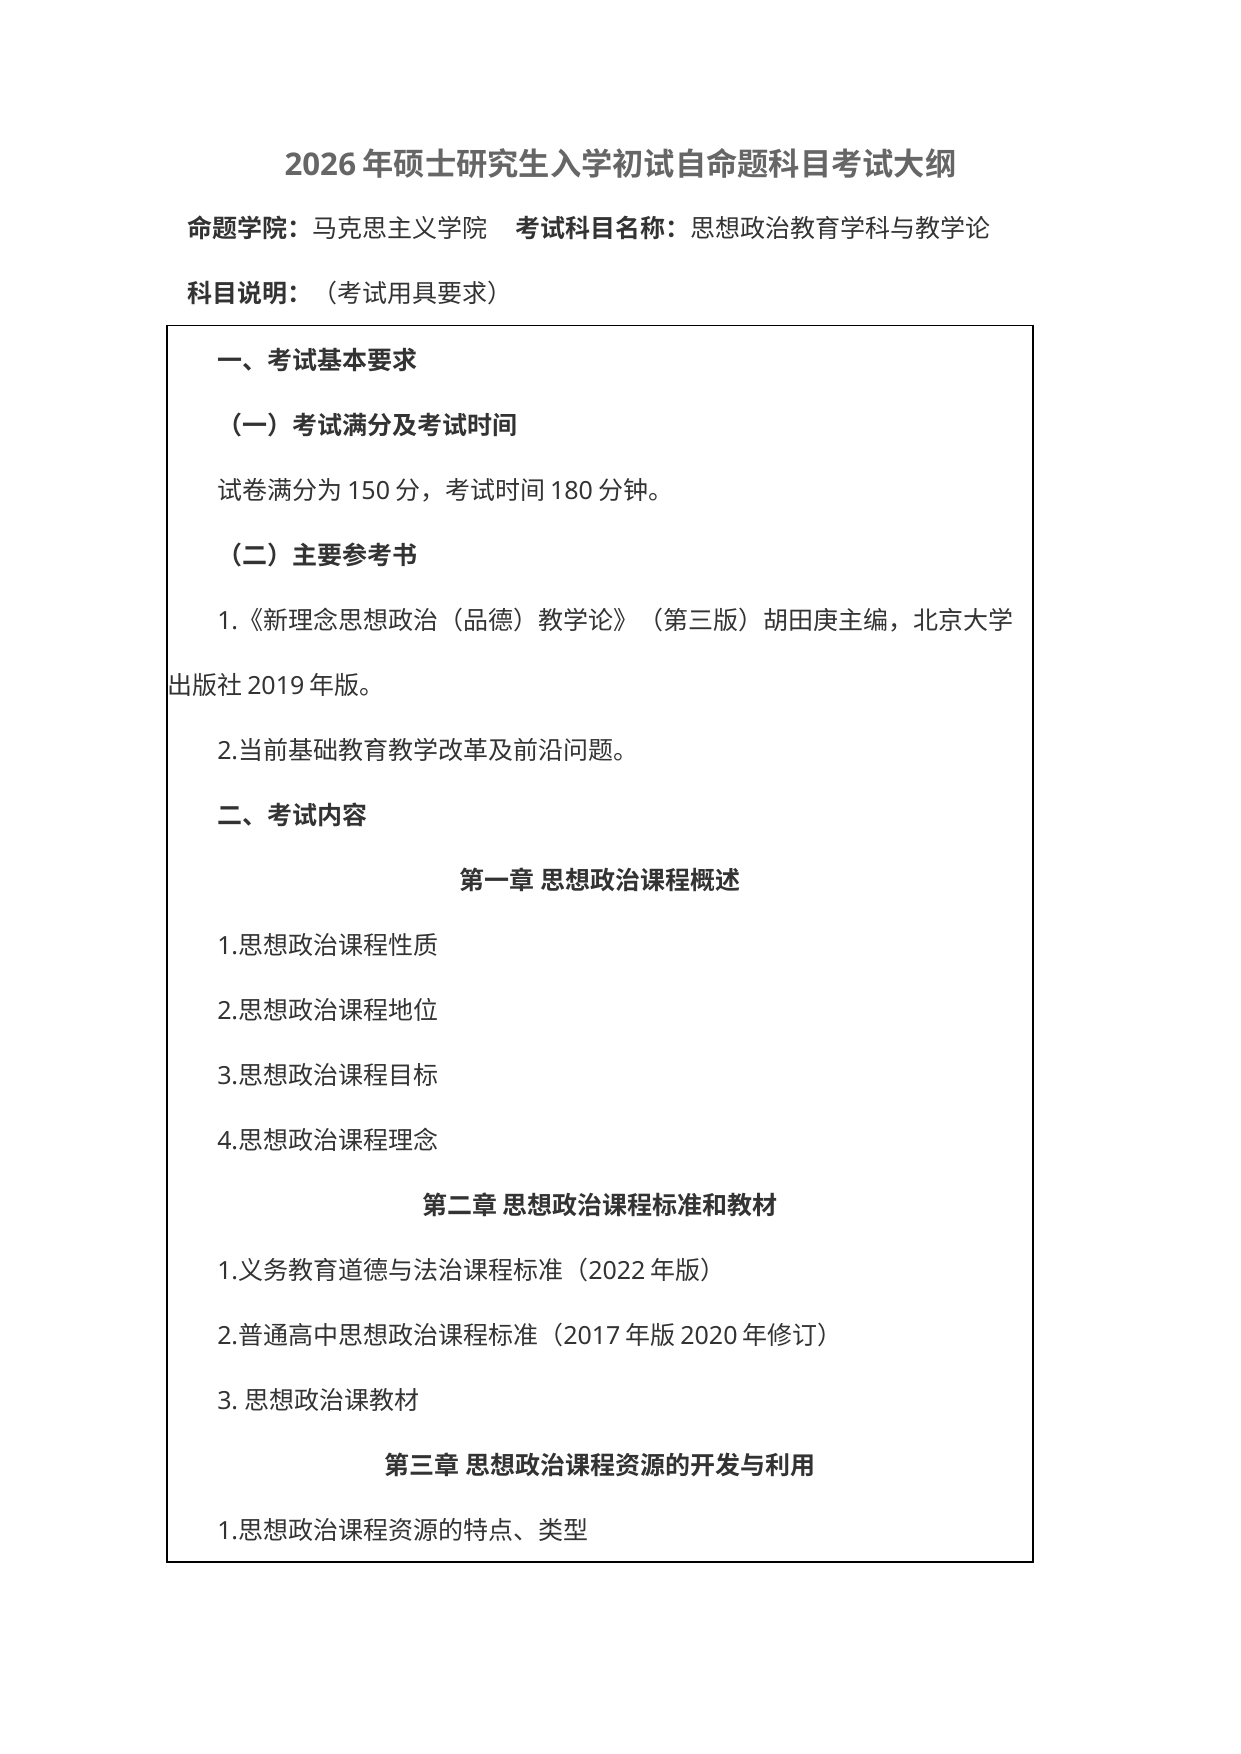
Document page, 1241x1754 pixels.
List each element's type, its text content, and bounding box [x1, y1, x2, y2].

text 科目说明：（考试用具要求） [187, 259, 1053, 324]
text 命题学院：马克思主义学院 考试科目名称：思想政治教育学科与教学论 [187, 194, 1053, 259]
text 2026年硕士研究生入学初试自命题科目考试大纲 [187, 129, 1053, 194]
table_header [168, 326, 1032, 1561]
